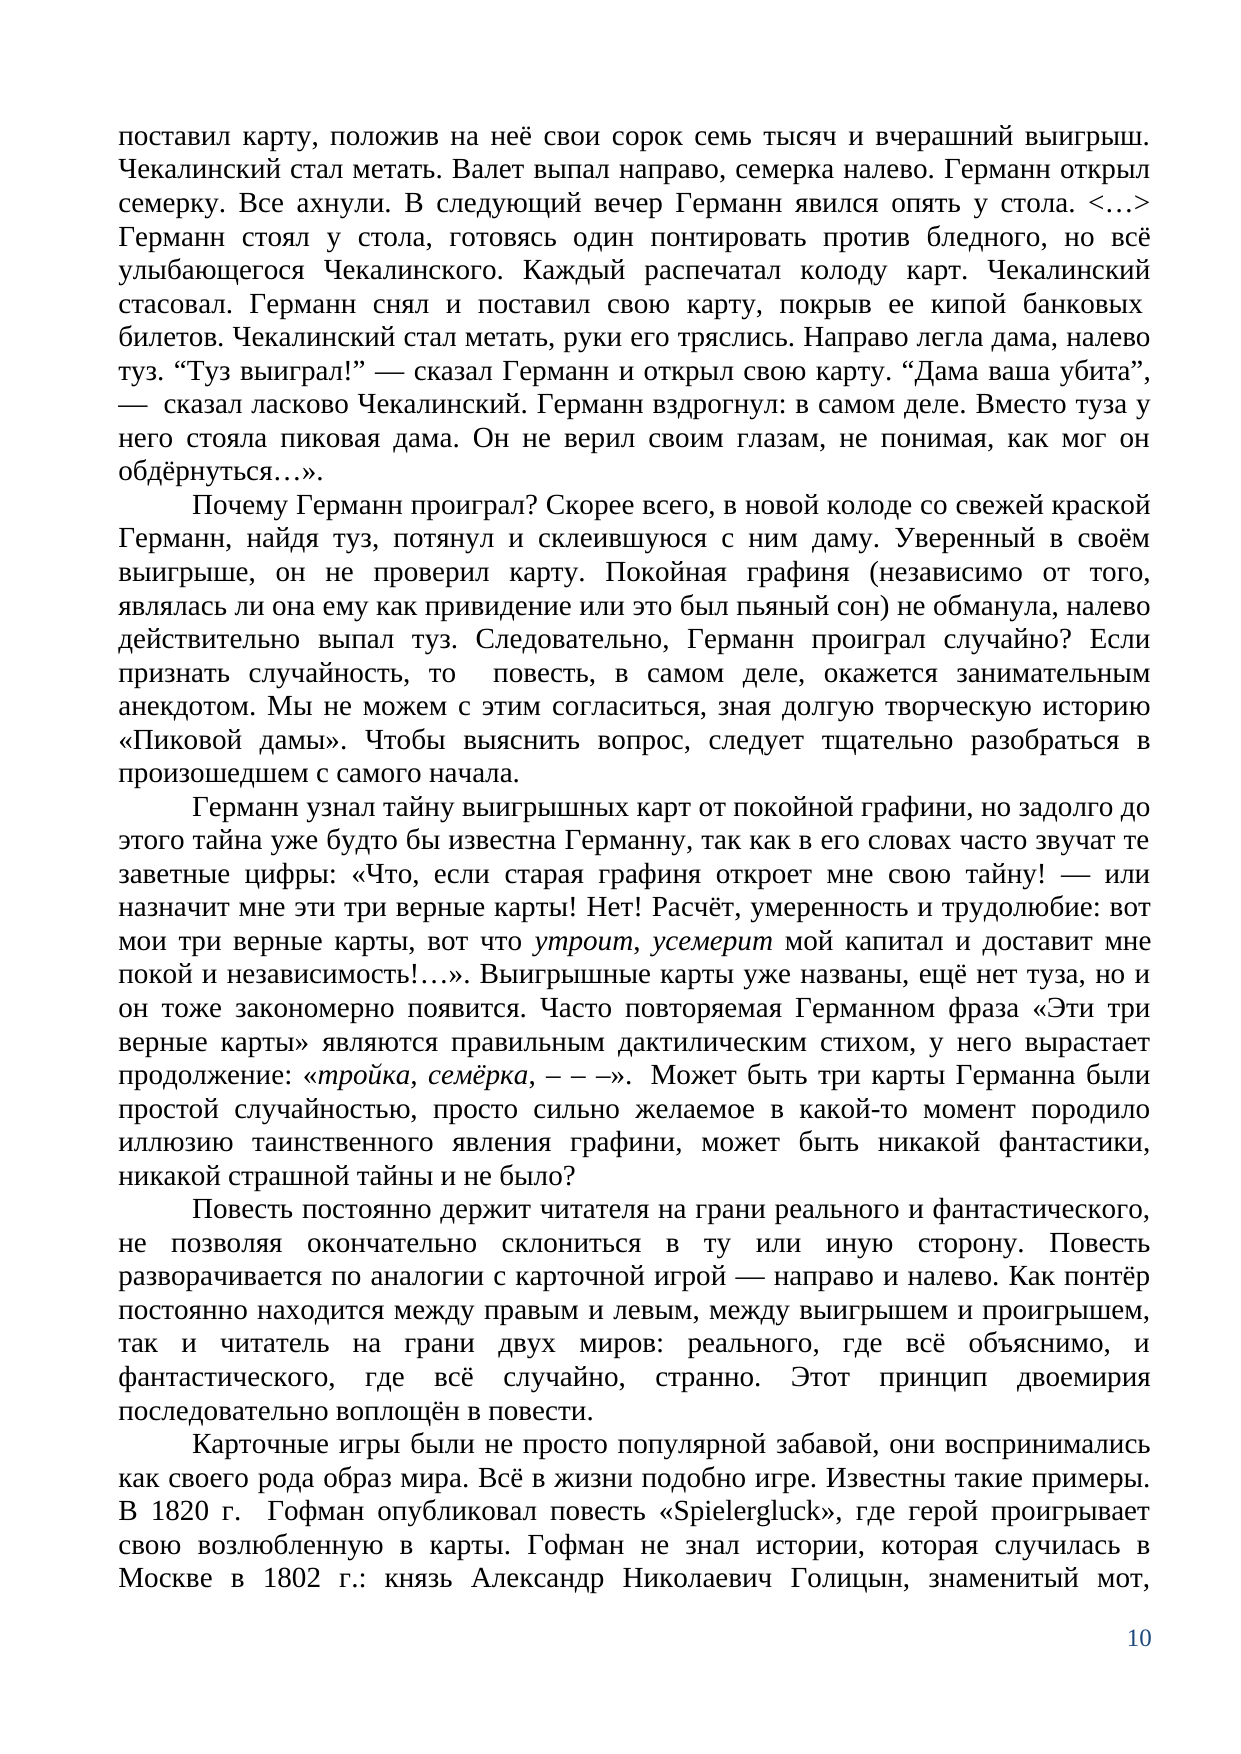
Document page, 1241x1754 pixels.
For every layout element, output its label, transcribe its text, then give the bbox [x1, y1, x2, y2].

text Повесть постоянно держит читателя на грани реального и фантастического, не позволяя окончательно склониться в ту или иную сторону. Повесть разворачивается по аналогии с карточной игрой — направо и налево. Как понтёр постоянно находится между правым и левым, между выигрышем и проигрышем, так и читатель на грани двух миров: реального, где всё объяснимо, и фантастического, где всё случайно, странно. Этот принцип двоемирия последовательно воплощён в повести. [118, 1191, 1152, 1426]
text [118, 118, 1152, 487]
text Почему Германн проиграл? Скорее всего, в новой колоде со свежей краской Германн, найдя туз, потянул и склеившуюся с ним даму. Уверенный в своём выигрыше, он не проверил карту. Покойная графиня (независимо от того, являлась ли она ему как привидение или это был пьяный сон) не обманула, налево действительно выпал туз. Следовательно, Германн проиграл случайно? Если признать случайность, то повесть, в самом деле, окажется занимательным анекдотом. Мы не можем с этим согласиться, зная долгую творческую историю «Пиковой дамы». Чтобы выяснить вопрос, следует тщательно разобраться в произошедшем с самого начала. [118, 487, 1152, 789]
text Германн узнал тайну выигрышных карт от покойной графини, но задолго до этого тайна уже будто бы известна Германну, так как в его словах часто звучат те заветные цифры: «Что, если старая графиня откроет мне свою тайну! — или назначит мне эти три верные карты! Нет! Расчёт, умеренность и трудолюбие: вот мои три верные карты, вот что утроит, усемерит мой капитал и доставит мне покой и независимость!…». Выигрышные карты уже названы, ещё нет туза, но и он тоже закономерно появится. Часто повторяемая Германном фраза «Эти три верные карты» являются правильным дактилическим стихом, у него вырастает продолжение: «тройка, семёрка, – – –». Может быть три карты Германна были простой случайностью, просто сильно желаемое в какой-то момент породило иллюзию таинственного явления графини, может быть никакой фантастики, никакой страшной тайны и не было? [118, 789, 1152, 1191]
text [118, 1426, 1152, 1594]
